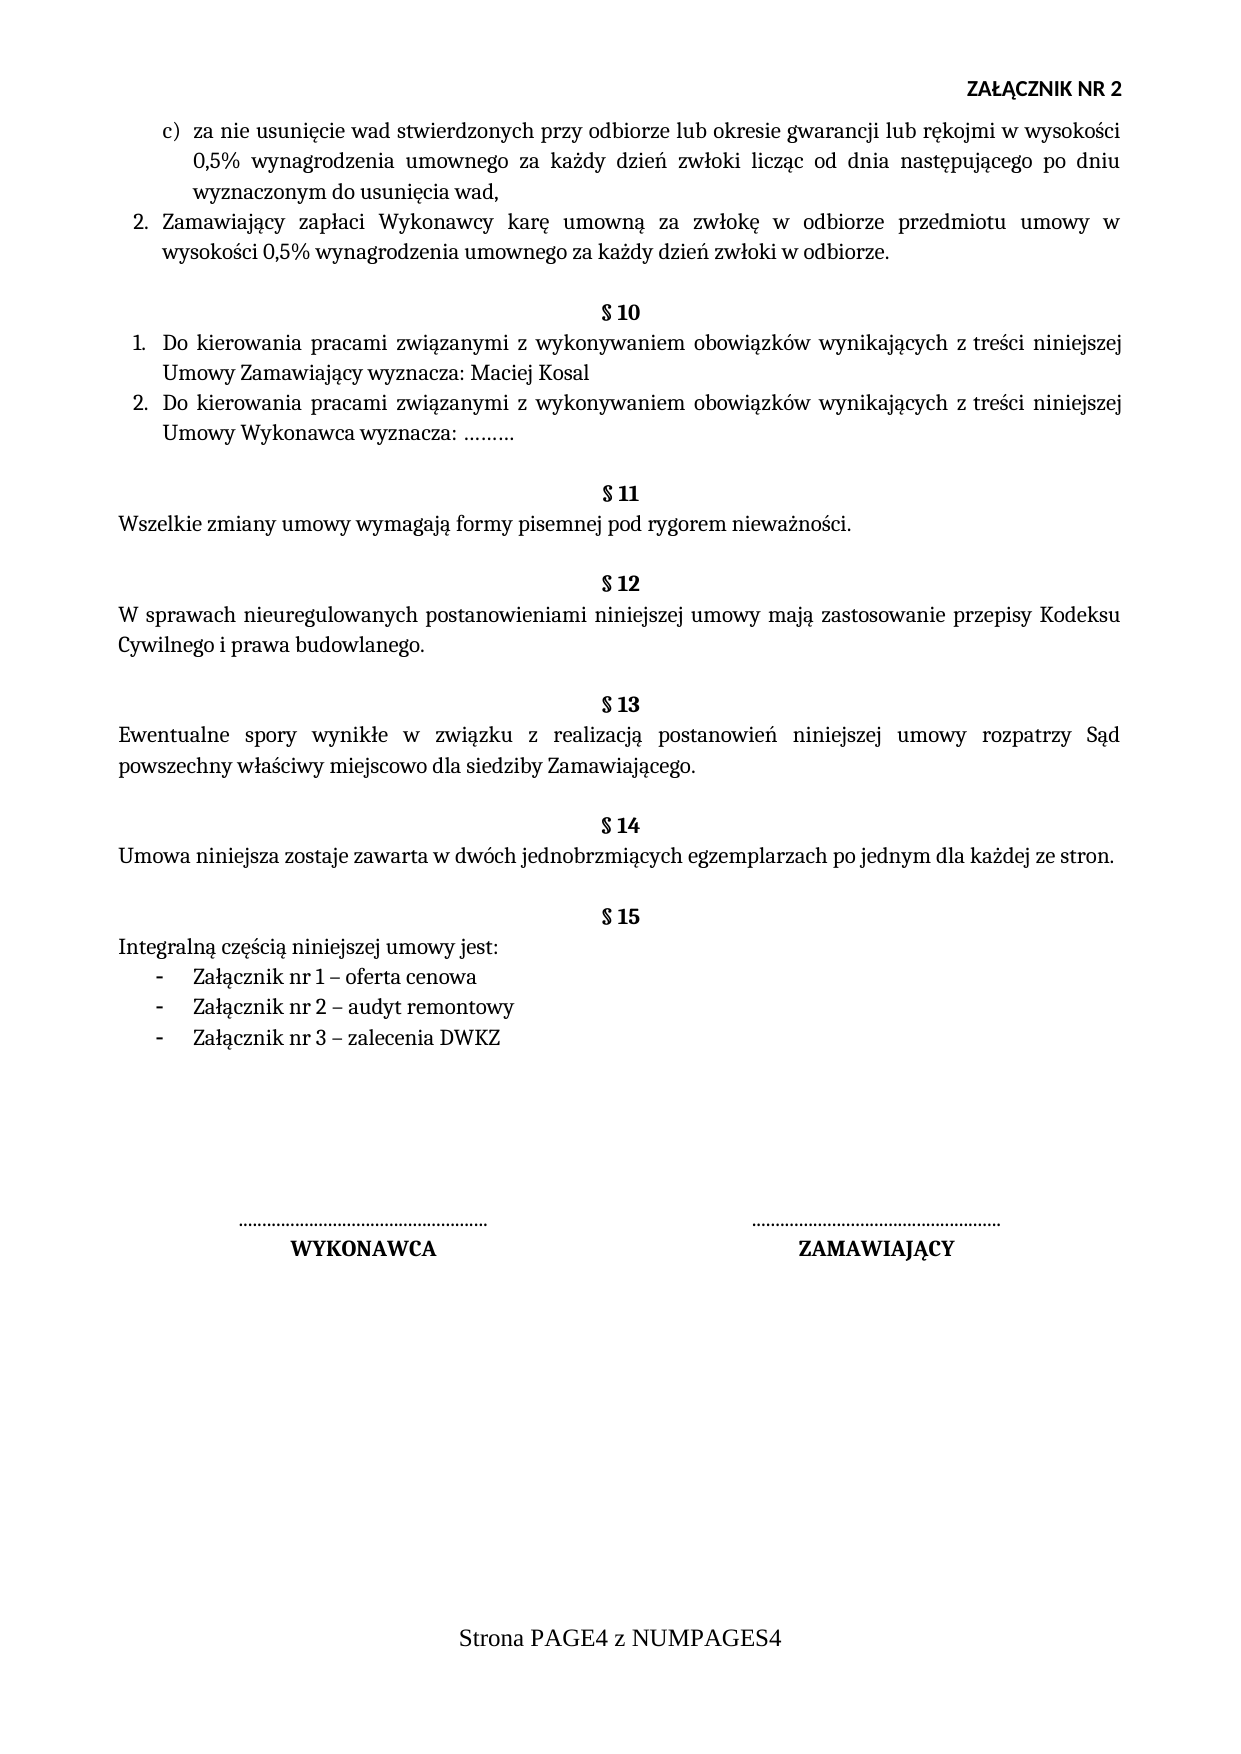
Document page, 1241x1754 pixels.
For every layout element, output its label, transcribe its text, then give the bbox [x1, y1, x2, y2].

list Zamawiający zapłaci Wykonawcy karę umowną za zwłokę w odbiorze przedmiotu umowy w wysokości 0,5% wynagrodzenia umownego za każdy dzień zwłoki w odbiorze. [133, 209, 1122, 265]
list Załącznik nr 3 – zalecenia DWKZ [156, 1024, 1122, 1051]
list Załącznik nr 1 – oferta cenowa [156, 964, 1122, 990]
text Ewentualne spory wynikłe w związku z realizacją postanowień niniejszej umowy rozpatrzy Sąd powszechny właściwy miejscowo dla siedziby Zamawiającego. [118, 722, 1122, 779]
text W sprawach nieuregulowanych postanowieniami niniejszej umowy mają zastosowanie przepisy Kodeksu Cywilnego i prawa budowlanego. [118, 601, 1122, 658]
list Do kierowania pracami związanymi z wykonywaniem obowiązków wynikających z treści niniejszej Umowy Wykonawca wyznacza: ……… [133, 390, 1122, 447]
text Umowa niniejsza zostaje zawarta w dwóch jednobrzmiących egzemplarzach po jednym dla każdej ze stron. [118, 843, 1122, 869]
text § 14 [118, 813, 1122, 839]
text § 11 [118, 481, 1122, 507]
text Wszelkie zmiany umowy wymagają formy pisemnej pod rygorem nieważności. [118, 511, 1122, 537]
list za nie usunięcie wad stwierdzonych przy odbiorze lub okresie gwarancji lub rękojmi w wysokości 0,5% wynagrodzenia umownego za każdy dzień zwłoki licząc od dnia następującego po dniu wyznaczonym do usunięcia wad, [162, 118, 1122, 205]
list Załącznik nr 2 – audyt remontowy [156, 994, 1122, 1021]
list Do kierowania pracami związanymi z wykonywaniem obowiązków wynikających z treści niniejszej Umowy Zamawiający wyznacza: Maciej Kosal [133, 329, 1122, 386]
text § 13 [118, 692, 1122, 718]
text § 15 [118, 903, 1122, 930]
table_header ..................................................... ZAMAWIAJĄCY [620, 1145, 1133, 1266]
table_header ..................................................... WYKONAWCA [107, 1145, 620, 1266]
text § 10 [118, 299, 1122, 326]
text Integralną częścią niniejszej umowy jest: [118, 934, 1122, 960]
text § 12 [118, 571, 1122, 598]
